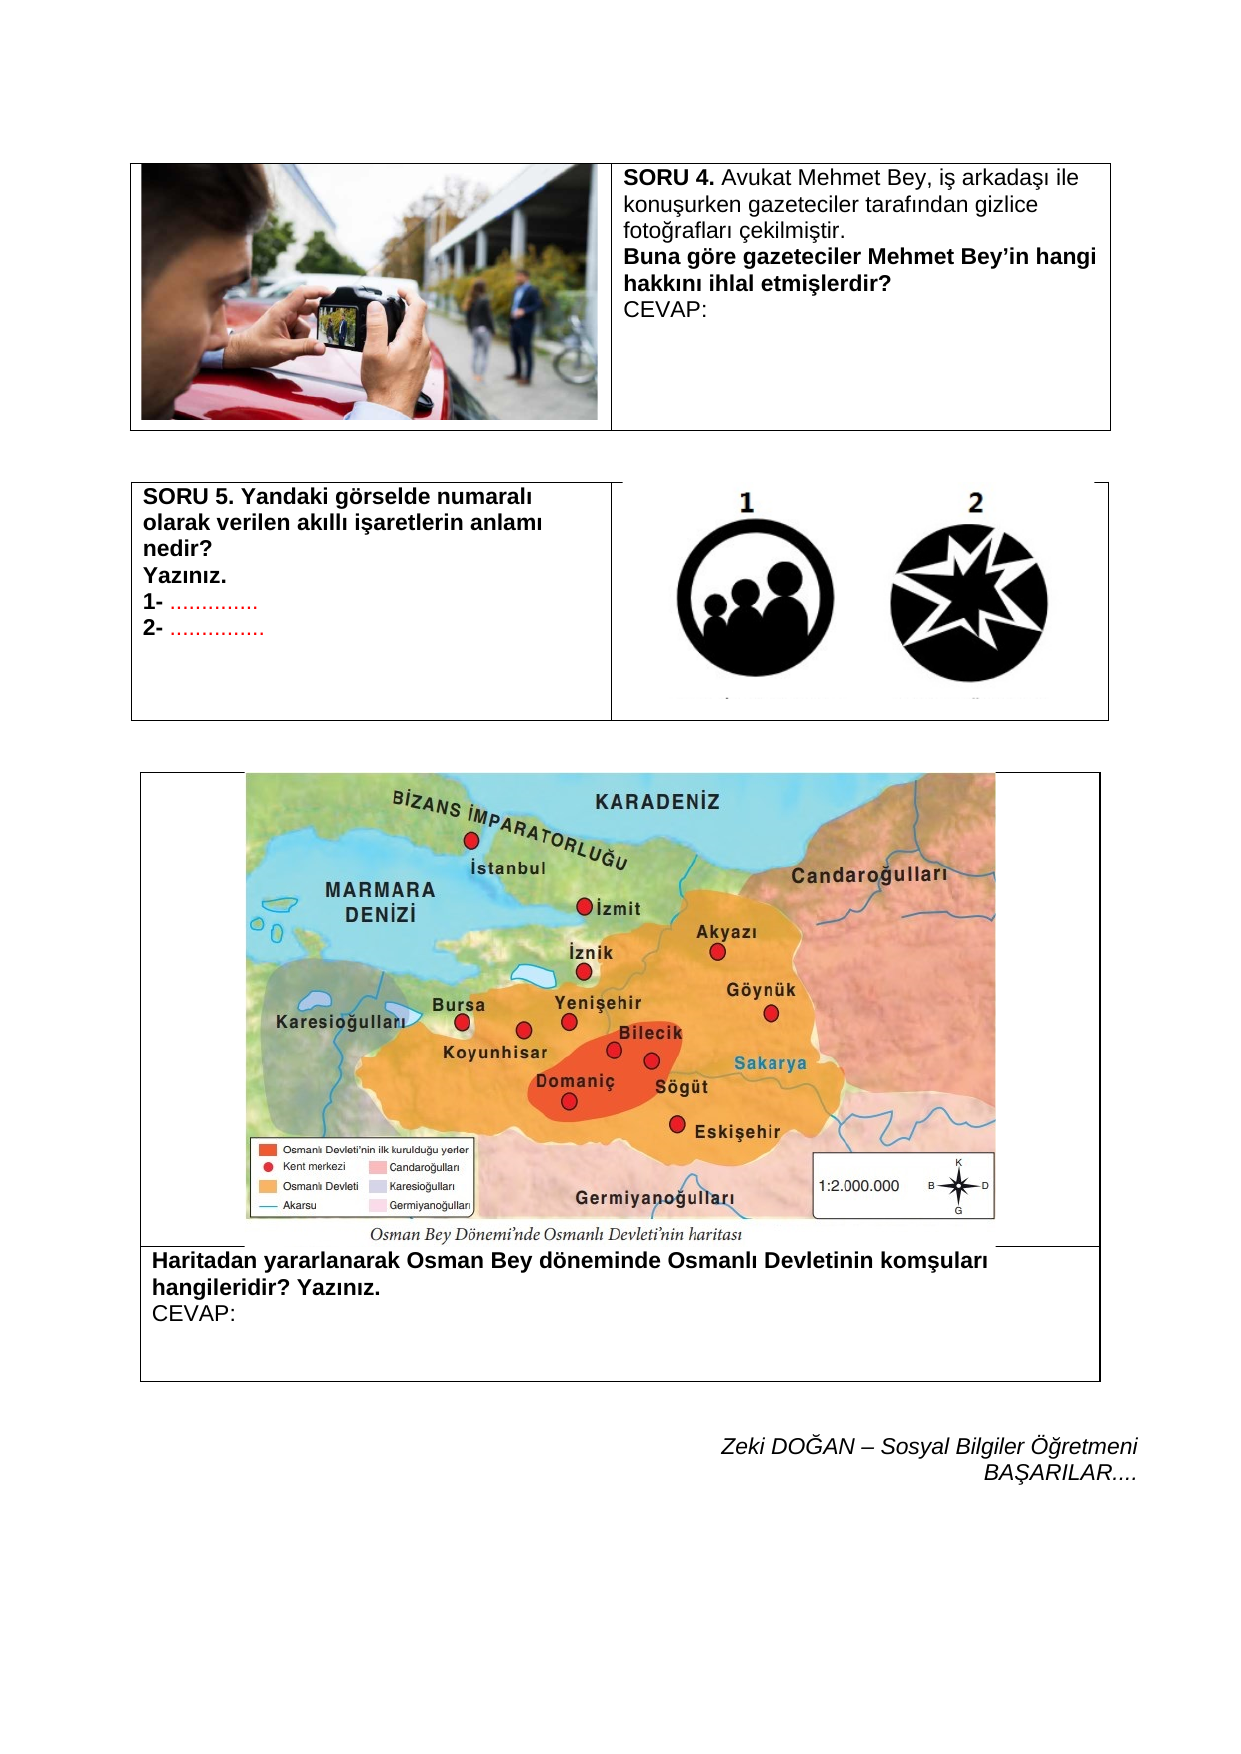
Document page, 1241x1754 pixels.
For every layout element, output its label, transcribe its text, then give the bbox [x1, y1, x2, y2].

table_cell Haritadan yararlanarak Osman Bey döneminde Osmanlı Devletinin komşuları hangileridir? Yazınız. CEVAP: [141, 1247, 1099, 1381]
table_header SORU 5. Yandaki görselde numaralı olarak verilen akıllı işaretlerin anlamı nedir? Yazınız. 1- .............. 2- ............... [132, 483, 611, 720]
picture [622, 482, 1095, 699]
table_header [996, 773, 1099, 1246]
picture [244, 772, 996, 1247]
picture [141, 164, 598, 420]
table_header [131, 164, 611, 429]
table_header [612, 483, 1108, 720]
text Zeki DOĞAN – Sosyal Bilgiler Öğretmeni BAŞARILAR.... [100, 1433, 1140, 1485]
table_header [141, 773, 244, 1246]
table_header SORU 4. Avukat Mehmet Bey, iş arkadaşı ile konuşurken gazeteciler tarafından gizlice fotoğrafları çekilmiştir. Buna göre gazeteciler Mehmet Bey’in hangi hakkını ihlal etmişlerdir? CEVAP: [612, 164, 1110, 429]
